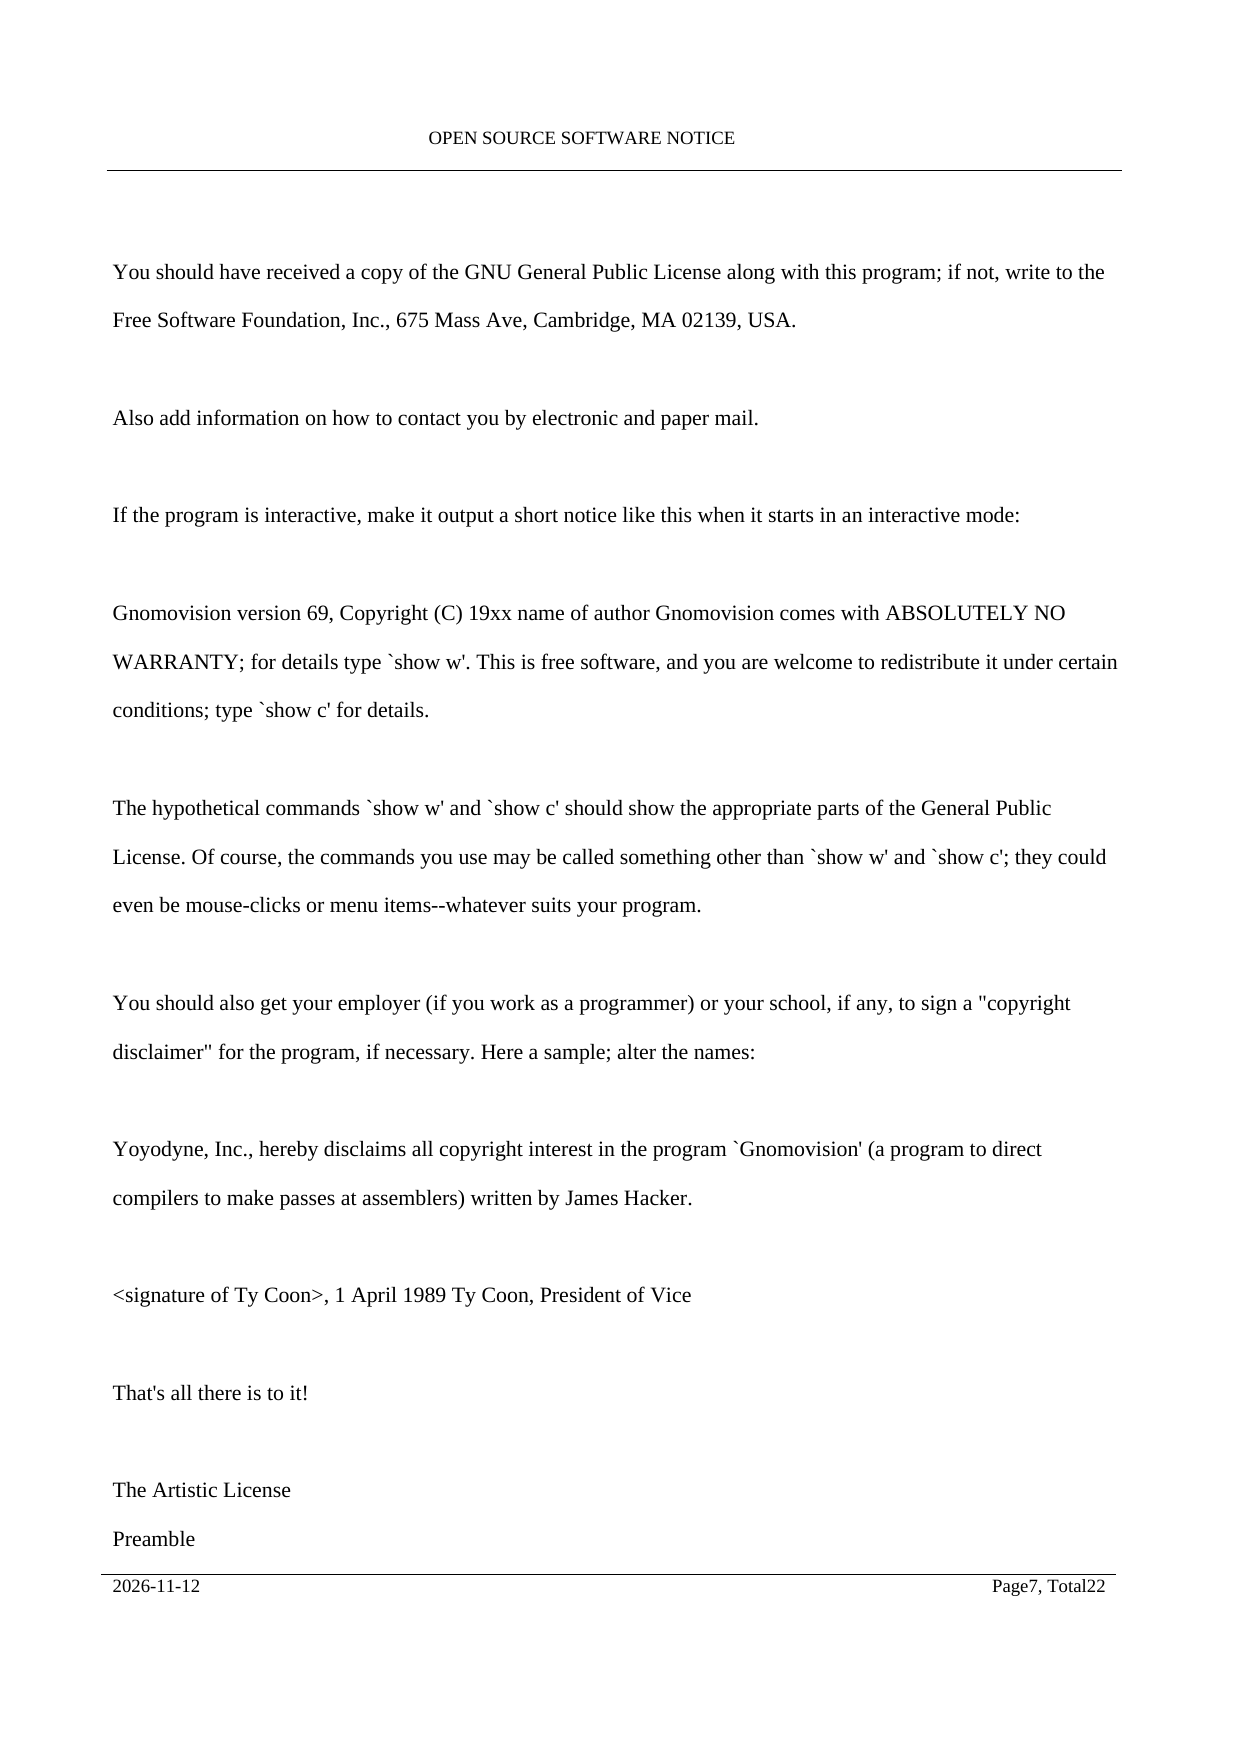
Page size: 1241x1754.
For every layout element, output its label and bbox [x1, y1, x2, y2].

text [112, 206, 1128, 1555]
